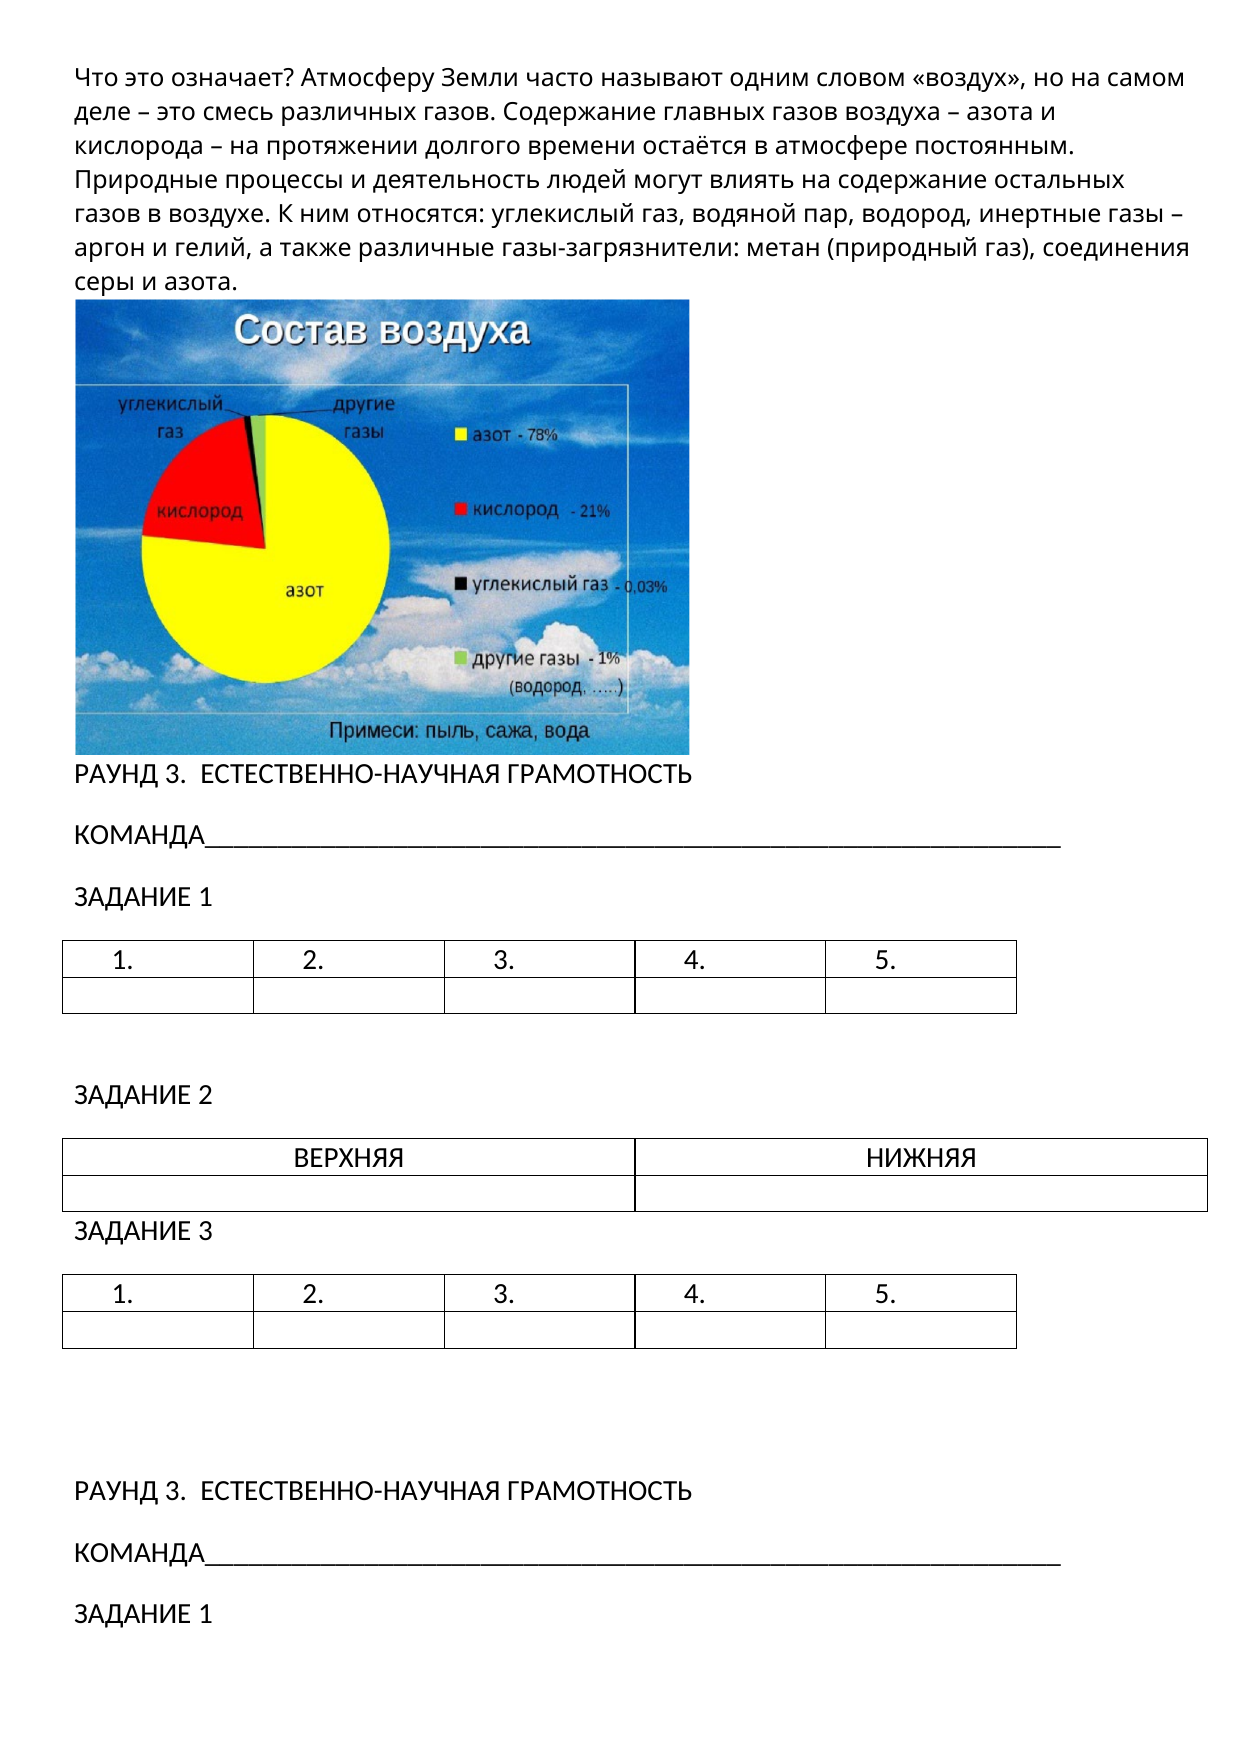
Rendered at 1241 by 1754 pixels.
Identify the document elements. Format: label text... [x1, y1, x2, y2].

table_cell [63, 978, 253, 1013]
table_header [254, 941, 444, 977]
table_header [445, 1275, 634, 1311]
table_cell [63, 1312, 253, 1347]
text КОМАНДА___________________________________________________________ [74, 816, 1196, 852]
text РАУНД 3. ЕСТЕСТВЕННО-НАУЧНАЯ ГРАМОТНОСТЬ [74, 755, 1196, 790]
table_cell [826, 1312, 1016, 1347]
text ЗАДАНИЕ 1 [74, 878, 1196, 914]
text РАУНД 3. ЕСТЕСТВЕННО-НАУЧНАЯ ГРАМОТНОСТЬ [74, 1472, 1196, 1508]
text ЗАДАНИЕ 3 [74, 1212, 1196, 1248]
table_header [63, 1275, 253, 1311]
table_header [254, 1275, 444, 1311]
text ЗАДАНИЕ 2 [74, 1076, 1196, 1112]
table_cell [636, 1176, 1207, 1211]
table_header [636, 941, 825, 977]
table_cell [636, 978, 825, 1013]
table_cell [826, 978, 1016, 1013]
picture [73, 297, 690, 755]
table_header [826, 1275, 1016, 1311]
table_cell [445, 1312, 634, 1347]
text ЗАДАНИЕ 1 [74, 1596, 1196, 1631]
table_header [63, 941, 253, 977]
table_cell [254, 978, 444, 1013]
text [74, 59, 1196, 298]
table_cell [254, 1312, 444, 1347]
table_cell [445, 978, 634, 1013]
table_header [826, 941, 1016, 977]
table_cell [636, 1312, 825, 1347]
text КОМАНДА___________________________________________________________ [74, 1534, 1196, 1569]
table_cell [63, 1176, 634, 1211]
table_header [636, 1275, 825, 1311]
table_header [445, 941, 634, 977]
table_header ВЕРХНЯЯ [63, 1139, 634, 1174]
table_header НИЖНЯЯ [636, 1139, 1207, 1174]
